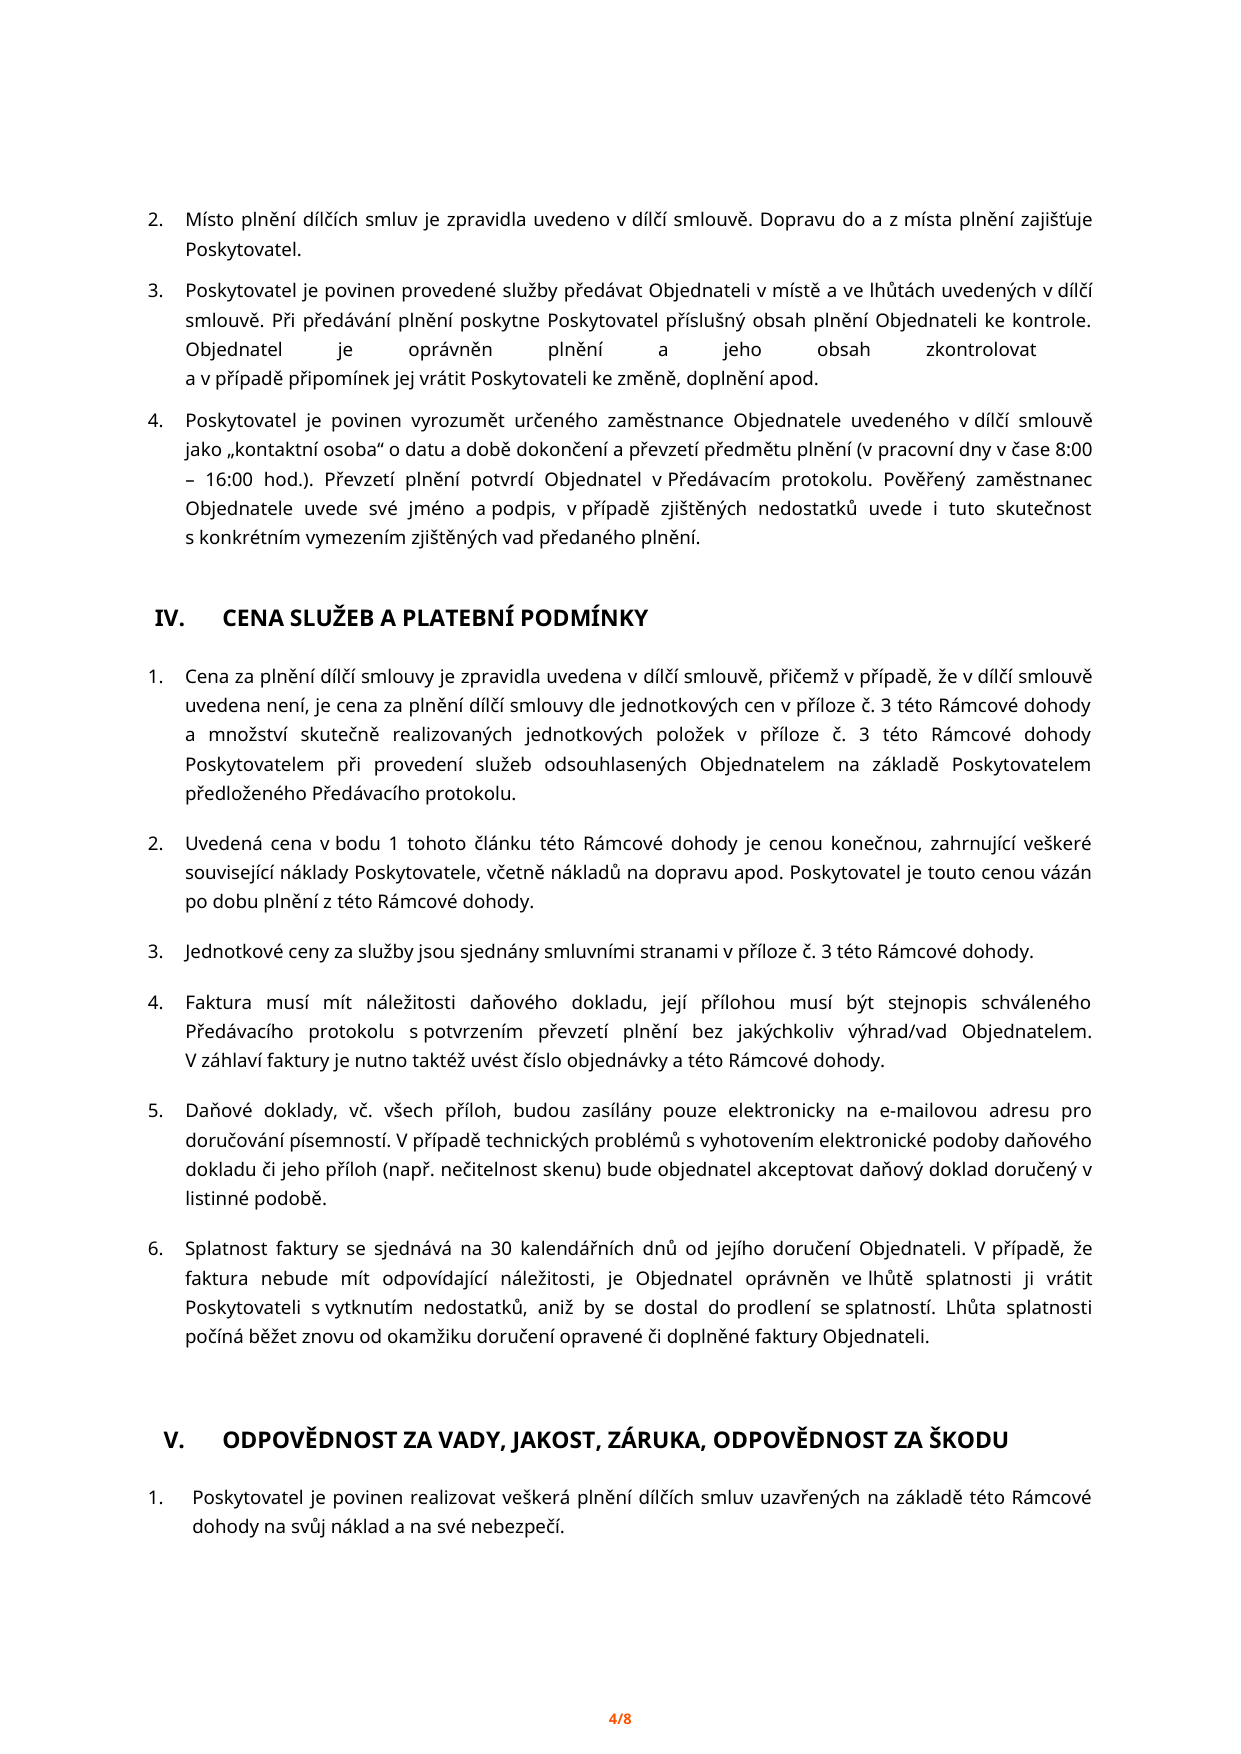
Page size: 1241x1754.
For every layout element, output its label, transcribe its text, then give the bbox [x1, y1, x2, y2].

list ODPOVĚDNOST ZA VADY, JAKOST, ZÁRUKA, ODPOVĚDNOST ZA ŠKODU [185, 1423, 1093, 1455]
text Místo plnění dílčích smluv je zpravidla uvedeno v dílčí smlouvě. Dopravu do a z místa plnění zajišťuje Poskytovatel. [148, 207, 1093, 262]
text Poskytovatel je povinen vyrozumět určeného zaměstnance Objednatele uvedeného v dílčí smlouvě jako „kontaktní osoba“ o datu a době dokončení a převzetí předmětu plnění (v pracovní dny v čase 8:00 – 16:00 hod.). Převzetí plnění potvrdí Objednatel v Předávacím protokolu. Pověřený zaměstnanec Objednatele uvede své jméno a podpis, v případě zjištěných nedostatků uvede i tuto skutečnost s konkrétním vymezením zjištěných vad předaného plnění. [148, 407, 1093, 550]
list Faktura musí mít náležitosti daňového dokladu, její přílohou musí být stejnopis schváleného Předávacího protokolu s potvrzením převzetí plnění bez jakýchkoliv výhrad/vad Objednatelem. V záhlaví faktury je nutno taktéž uvést číslo objednávky a této Rámcové dohody. [148, 989, 1093, 1073]
list Cena za plnění dílčí smlouvy je zpravidla uvedena v dílčí smlouvě, přičemž v případě, že v dílčí smlouvě uvedena není, je cena za plnění dílčí smlouvy dle jednotkových cen v příloze č. 3 této Rámcové dohody a množství skutečně realizovaných jednotkových položek v příloze č. 3 této Rámcové dohody Poskytovatelem při provedení služeb odsouhlasených Objednatelem na základě Poskytovatelem předloženého Předávacího protokolu. [148, 663, 1093, 806]
list Splatnost faktury se sjednává na 30 kalendářních dnů od jejího doručení Objednateli. V případě, že faktura nebude mít odpovídající náležitosti, je Objednatel oprávněn ve lhůtě splatnosti ji vrátit Poskytovateli s vytknutím nedostatků, aniž by se dostal do prodlení se splatností. Lhůta splatnosti počíná běžet znovu od okamžiku doručení opravené či doplněné faktury Objednateli. [148, 1236, 1093, 1349]
list Jednotkové ceny za služby jsou sjednány smluvními stranami v příloze č. 3 této Rámcové dohody. [148, 939, 1093, 964]
list Uvedená cena v bodu 1 tohoto článku této Rámcové dohody je cenou konečnou, zahrnující veškeré související náklady Poskytovatele, včetně nákladů na dopravu apod. Poskytovatel je touto cenou vázán po dobu plnění z této Rámcové dohody. [148, 830, 1093, 914]
text Poskytovatel je povinen provedené služby předávat Objednateli v místě a ve lhůtách uvedených v dílčí smlouvě. Při předávání plnění poskytne Poskytovatel příslušný obsah plnění Objednateli ke kontrole. Objednatel je oprávněn plnění a jeho obsah zkontrolovat a v případě připomínek jej vrátit Poskytovateli ke změně, doplnění apod. [148, 278, 1093, 391]
list Poskytovatel je povinen realizovat veškerá plnění dílčích smluv uzavřených na základě této Rámcové dohody na svůj náklad a na své nebezpečí. [148, 1484, 1093, 1539]
list Daňové doklady, vč. všech příloh, budou zasílány pouze elektronicky na e-mailovou adresu pro doručování písemností. V případě technických problémů s vyhotovením elektronické podoby daňového dokladu či jeho příloh (např. nečitelnost skenu) bude objednatel akceptovat daňový doklad doručený v listinné podobě. [148, 1098, 1093, 1211]
list CENA SLUŽEB A PLATEBNÍ PODMÍNKY [185, 602, 1093, 633]
